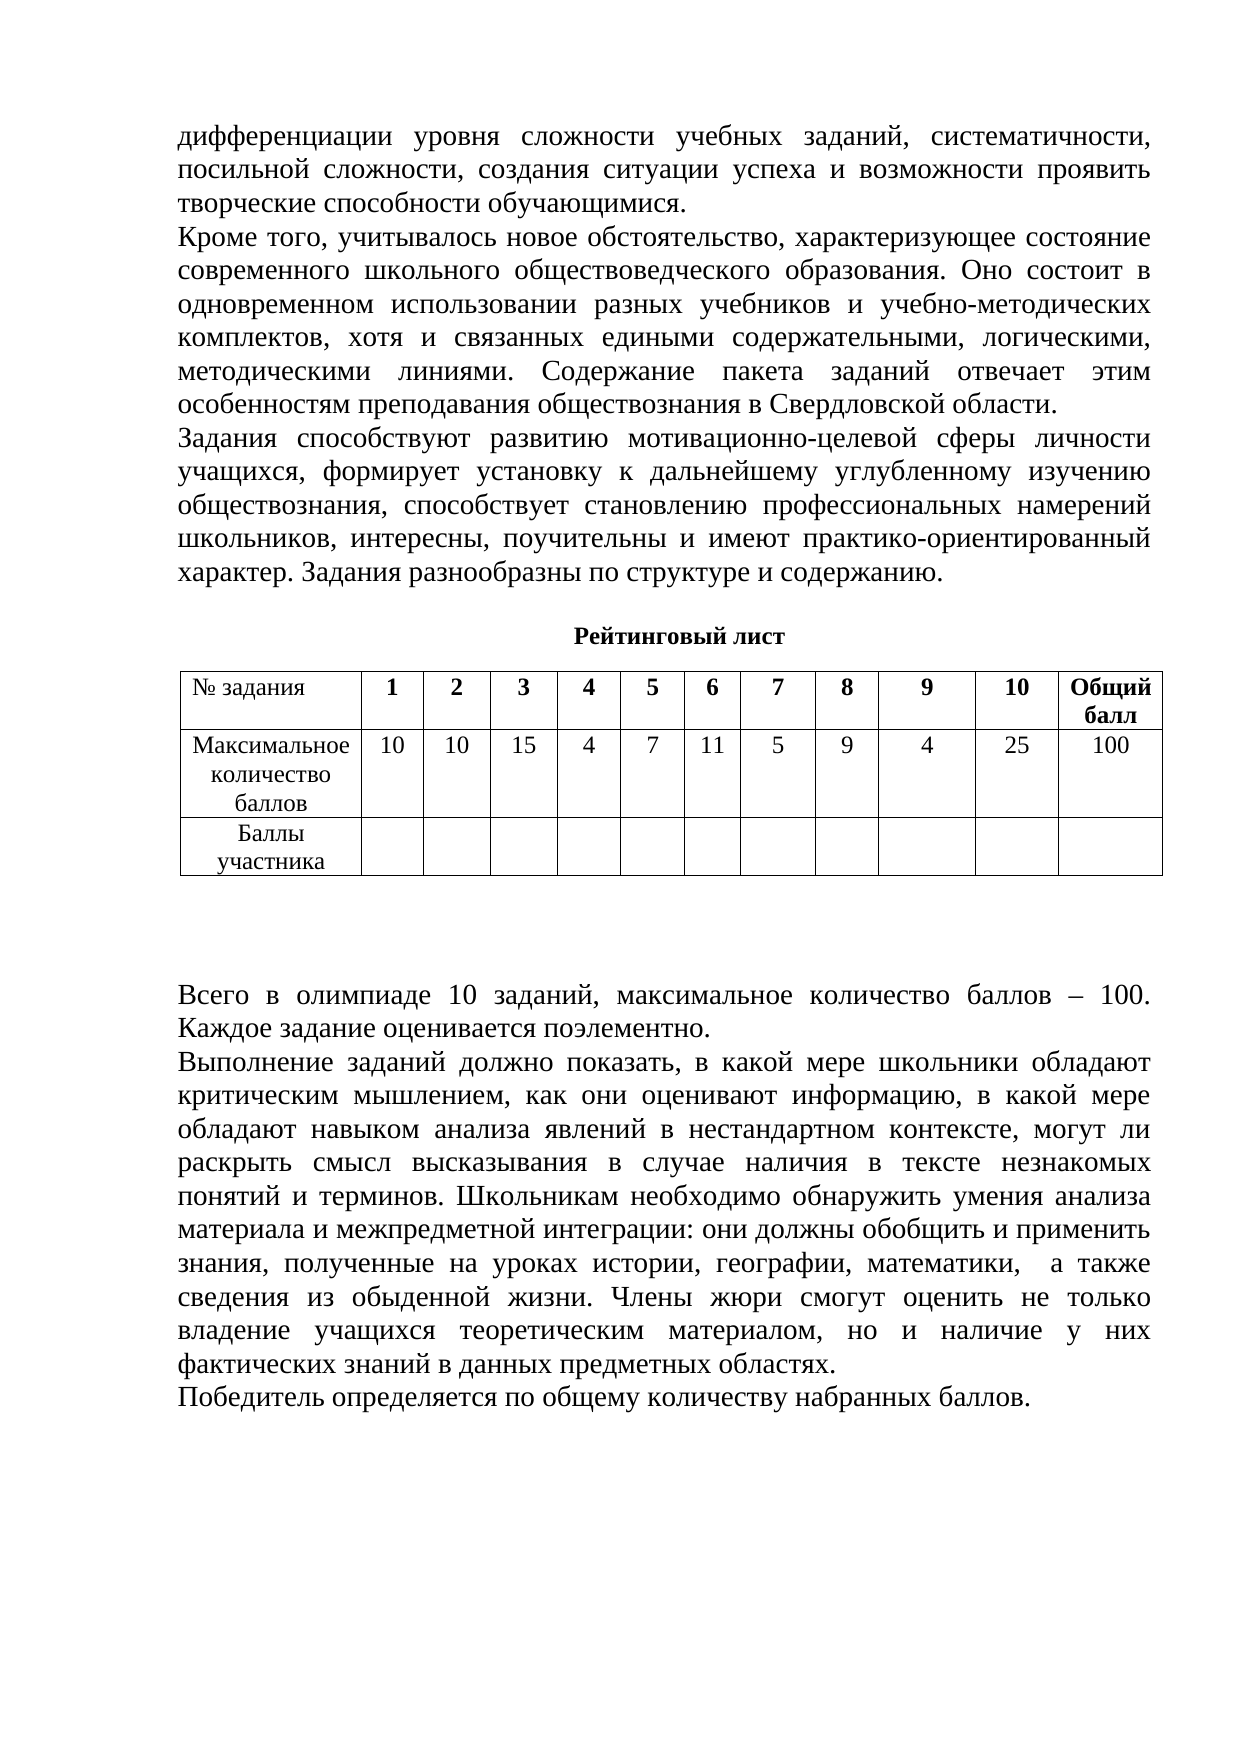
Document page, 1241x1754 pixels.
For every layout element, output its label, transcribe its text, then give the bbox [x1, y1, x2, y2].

table_cell Баллы участника [181, 818, 361, 875]
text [177, 118, 1152, 219]
table_header 2 [424, 672, 490, 729]
table_cell [816, 818, 878, 875]
table_cell [976, 818, 1058, 875]
table_cell 4 [879, 730, 975, 817]
text Победитель определяется по общему количеству набранных баллов. [177, 1379, 1152, 1413]
table_header 5 [621, 672, 684, 729]
table_header 10 [976, 672, 1058, 729]
table_header Общий балл [1059, 672, 1162, 729]
table_cell 100 [1059, 730, 1162, 817]
table_cell [558, 818, 620, 875]
table_cell 10 [424, 730, 490, 817]
text Кроме того, учитывалось новое обстоятельство, характеризующее состояние современного школьного обществоведческого образования. Оно состоит в одновременном использовании разных учебников и учебно-методических комплектов, хотя и связанных едиными содержательными, логическими, методическими линиями. Содержание пакета заданий отвечает этим особенностям преподавания обществознания в Свердловской области. [177, 219, 1152, 420]
table_cell [424, 818, 490, 875]
table_cell [621, 818, 684, 875]
table_cell [362, 818, 423, 875]
table_cell 4 [558, 730, 620, 817]
table_cell [685, 818, 740, 875]
table_cell 5 [741, 730, 815, 817]
table_header 8 [816, 672, 878, 729]
table_cell 9 [816, 730, 878, 817]
table_cell 15 [491, 730, 557, 817]
table_cell 10 [362, 730, 423, 817]
table_header 4 [558, 672, 620, 729]
table_cell [1059, 818, 1162, 875]
table_header 1 [362, 672, 423, 729]
table_header 6 [685, 672, 740, 729]
table_cell [491, 818, 557, 875]
text Выполнение заданий должно показать, в какой мере школьники обладают критическим мышлением, как они оценивают информацию, в какой мере обладают навыком анализа явлений в нестандартном контексте, могут ли раскрыть смысл высказывания в случае наличия в тексте незнакомых понятий и терминов. Школьникам необходимо обнаружить умения анализа материала и межпредметной интеграции: они должны обобщить и применить знания, полученные на уроках истории, географии, математики, а также сведения из обыденной жизни. Члены жюри смогут оценить не только владение учащихся теоретическим материалом, но и наличие у них фактических знаний в данных предметных областях. [177, 1044, 1152, 1379]
text Задания способствуют развитию мотивационно-целевой сферы личности учащихся, формирует установку к дальнейшему углубленному изучению обществознания, способствует становлению профессиональных намерений школьников, интересны, поучительны и имеют практико-ориентированный характер. Задания разнообразны по структуре и содержанию. [177, 420, 1152, 588]
table_cell Максимальное количество баллов [181, 730, 361, 817]
text Рейтинговый лист [192, 621, 1152, 650]
table_cell [741, 818, 815, 875]
table_cell 7 [621, 730, 684, 817]
table_header 7 [741, 672, 815, 729]
text Всего в олимпиаде 10 заданий, максимальное количество баллов – 100. Каждое задание оценивается поэлементно. [177, 977, 1152, 1044]
table_header № задания [181, 672, 361, 729]
table_cell 25 [976, 730, 1058, 817]
table_header 3 [491, 672, 557, 729]
table_header 9 [879, 672, 975, 729]
table_cell 11 [685, 730, 740, 817]
table_cell [879, 818, 975, 875]
